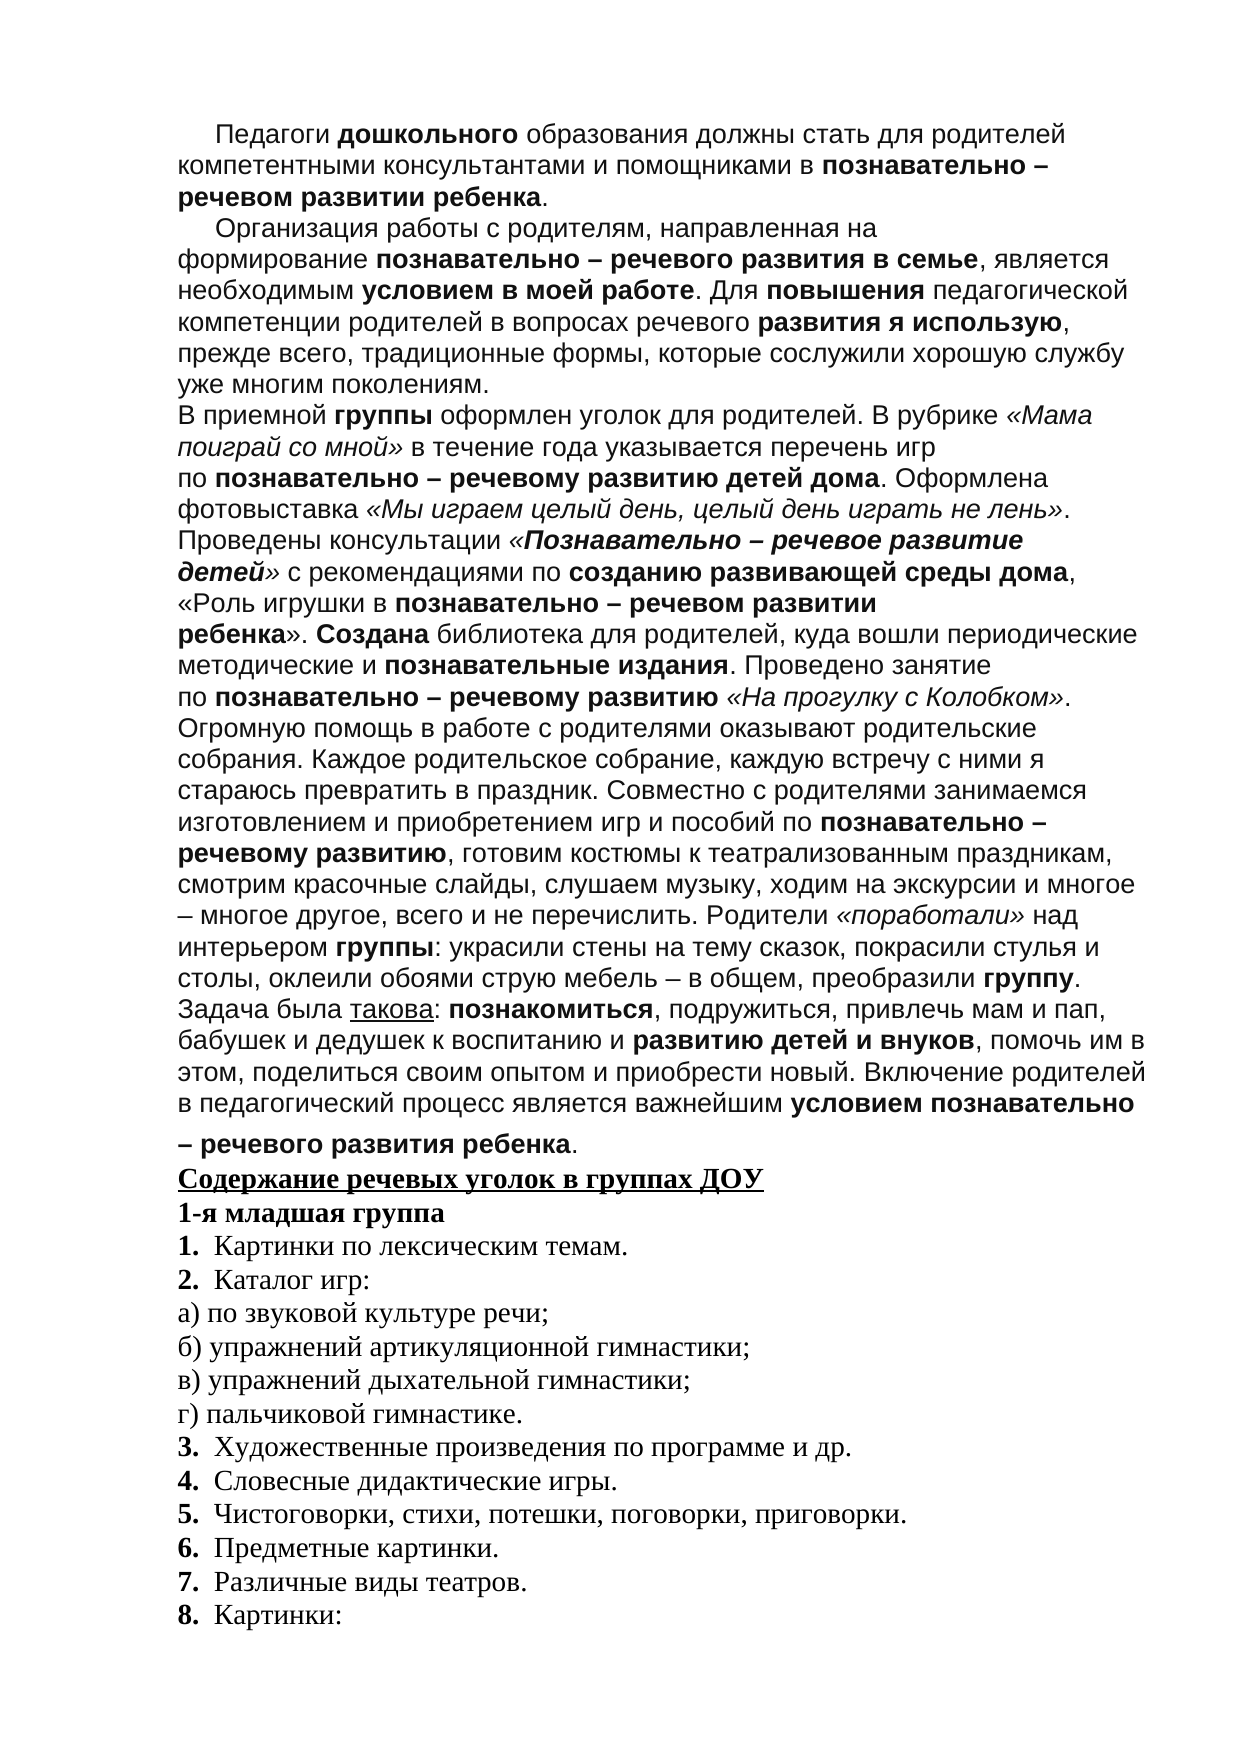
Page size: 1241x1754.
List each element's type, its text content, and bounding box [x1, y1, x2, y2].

text Содержание речевых уголок в группах ДОУ [177, 1161, 1152, 1195]
text Педагоги дошкольного образования должны стать для родителей компетентными консультантами и помощниками в познавательно – речевом развитии ребенка. [177, 118, 1152, 212]
text 7. Различные виды театров. [177, 1564, 1152, 1597]
text а) по звуковой культуре речи; б) упражнений артикуляционной гимнастики; в) упражнений дыхательной гимнастики; г) пальчиковой гимнастике. [177, 1295, 1152, 1429]
text 1-я младшая группа [177, 1195, 1152, 1228]
text 2. Каталог игр: [177, 1262, 1152, 1295]
text В приемной группы оформлен уголок для родителей. В рубрике «Мама поиграй со мной» в течение года указывается перечень игр по познавательно – речевому развитию детей дома. Оформлена фотовыставка «Мы играем целый день, целый день играть не лень». Проведены консультации «Познавательно – речевое развитие детей» с рекомендациями по созданию развивающей среды дома, «Роль игрушки в познавательно – речевом развитии ребенка». Создана библиотека для родителей, куда вошли периодические методические и познавательные издания. Проведено занятие по познавательно – речевому развитию «На прогулку с Колобком». Огромную помощь в работе с родителями оказывают родительские собрания. Каждое родительское собрание, каждую встречу с ними я стараюсь превратить в праздник. Совместно с родителями занимаемся изготовлением и приобретением игр и пособий по познавательно – речевому развитию, готовим костюмы к театрализованным праздникам, смотрим красочные слайды, слушаем музыку, ходим на экскурсии и многое – многое другое, всего и не перечислить. Родители «поработали» над интерьером группы: украсили стены на тему сказок, покрасили стулья и столы, оклеили обоями струю мебель – в общем, преобразили группу. Задача была такова: познакомиться, подружиться, привлечь мам и пап, бабушек и дедушек к воспитанию и развитию детей и внуков, помочь им в этом, поделиться своим опытом и приобрести новый. Включение родителей в педагогический процесс является важнейшим условием познавательно – речевого развития ребенка. [177, 399, 1152, 1161]
text 4. Словесные дидактические игры. [177, 1463, 1152, 1497]
text 3. Художественные произведения по программе и др. [177, 1429, 1152, 1463]
text Организация работы с родителям, направленная на формирование познавательно – речевого развития в семье, является необходимым условием в моей работе. Для повышения педагогической компетенции родителей в вопросах речевого развития я использую, прежде всего, традиционные формы, которые сослужили хорошую службу уже многим поколениям. [177, 212, 1152, 399]
text 1. Картинки по лексическим темам. [177, 1228, 1152, 1262]
text 5. Чистоговорки, стихи, потешки, поговорки, приговорки. [177, 1497, 1152, 1530]
text 8. Картинки: [177, 1597, 1152, 1631]
text 6. Предметные картинки. [177, 1530, 1152, 1564]
